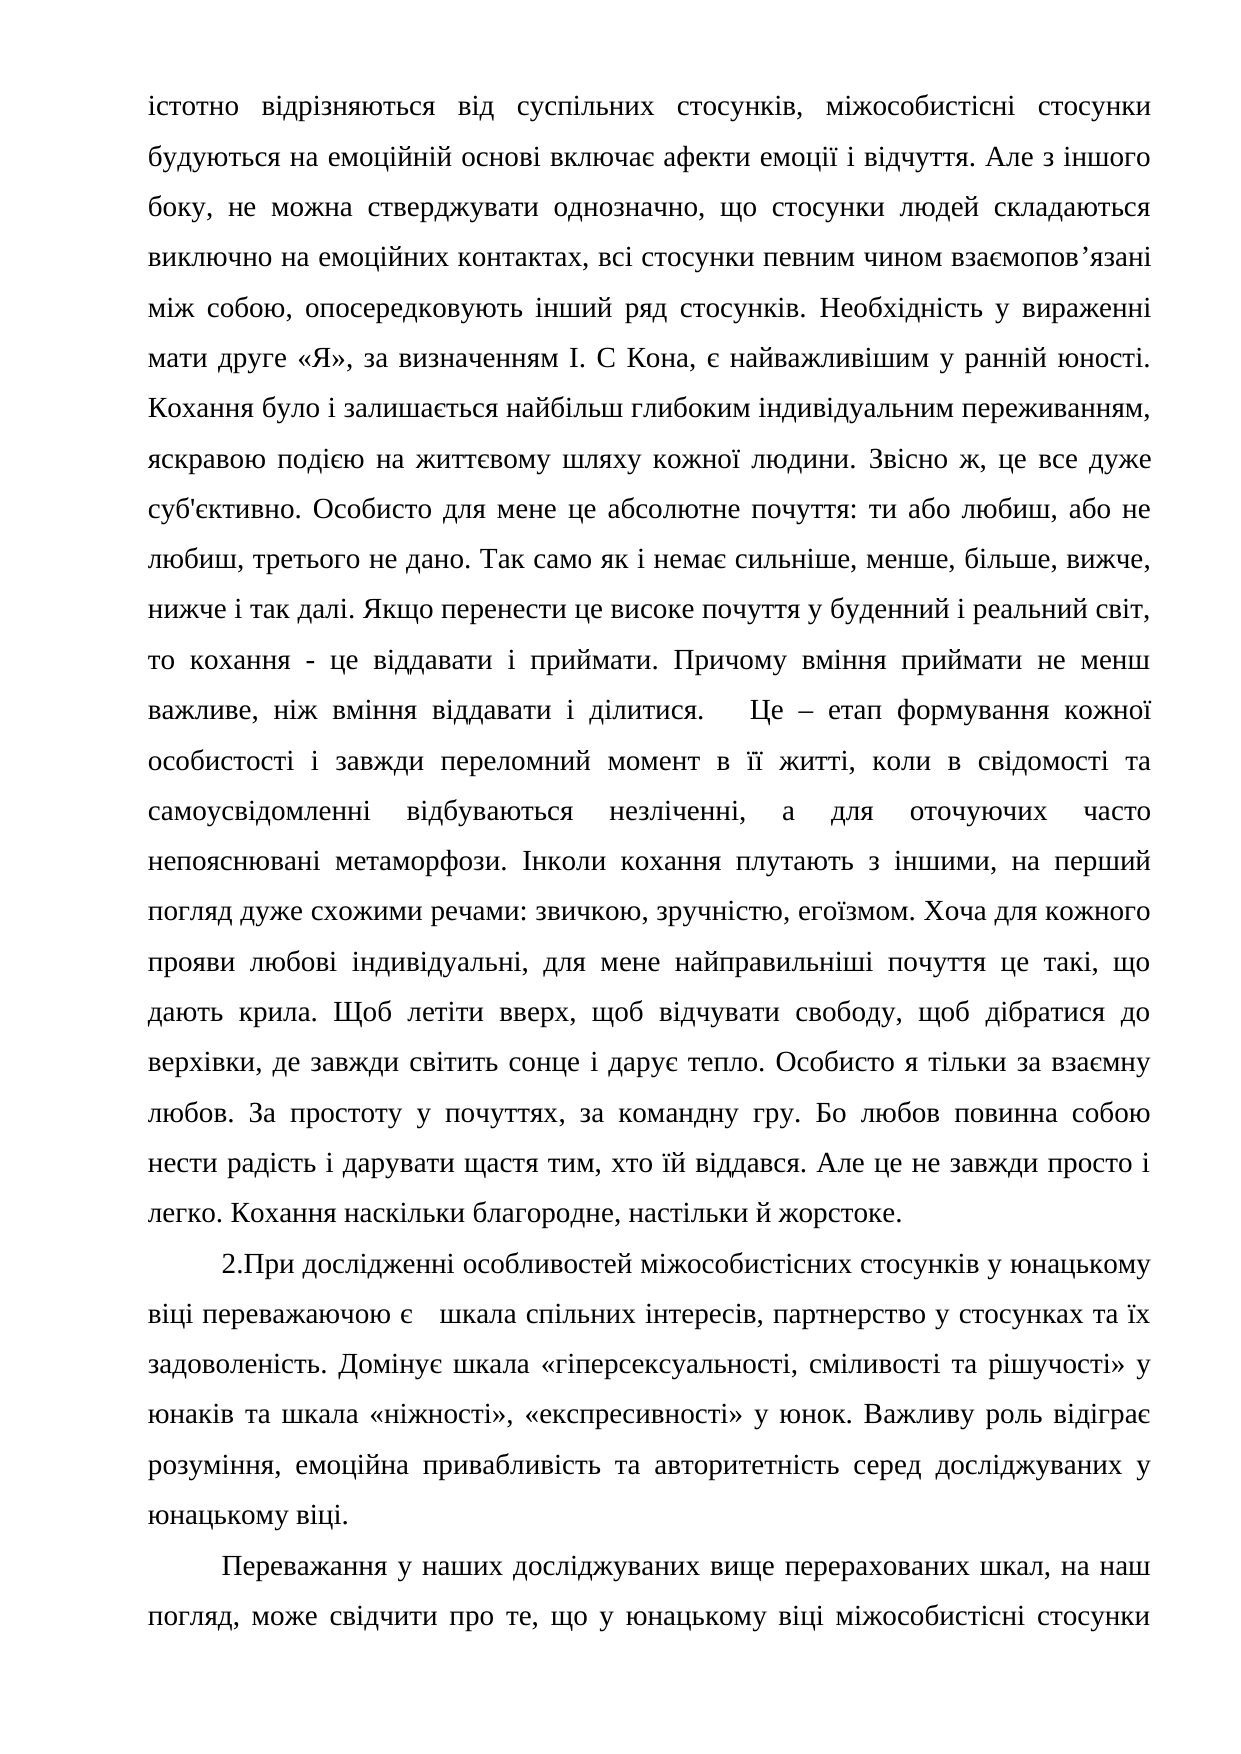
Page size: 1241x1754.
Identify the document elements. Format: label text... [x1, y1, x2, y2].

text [148, 88, 1152, 1229]
text 2.При дослідженні особливостей міжособистісних стосунків у юнацькому віці переважаючою є шкала спільних інтересів, партнерство у стосунках та їх задоволеність. Домінує шкала «гіперсексуальності, сміливості та рішучості» у юнаків та шкала «ніжності», «експресивності» у юнок. Важливу роль відіграє розуміння, емоційна привабливість та авторитетність серед досліджуваних у юнацькому віці. [148, 1246, 1152, 1531]
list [148, 1548, 1152, 1631]
